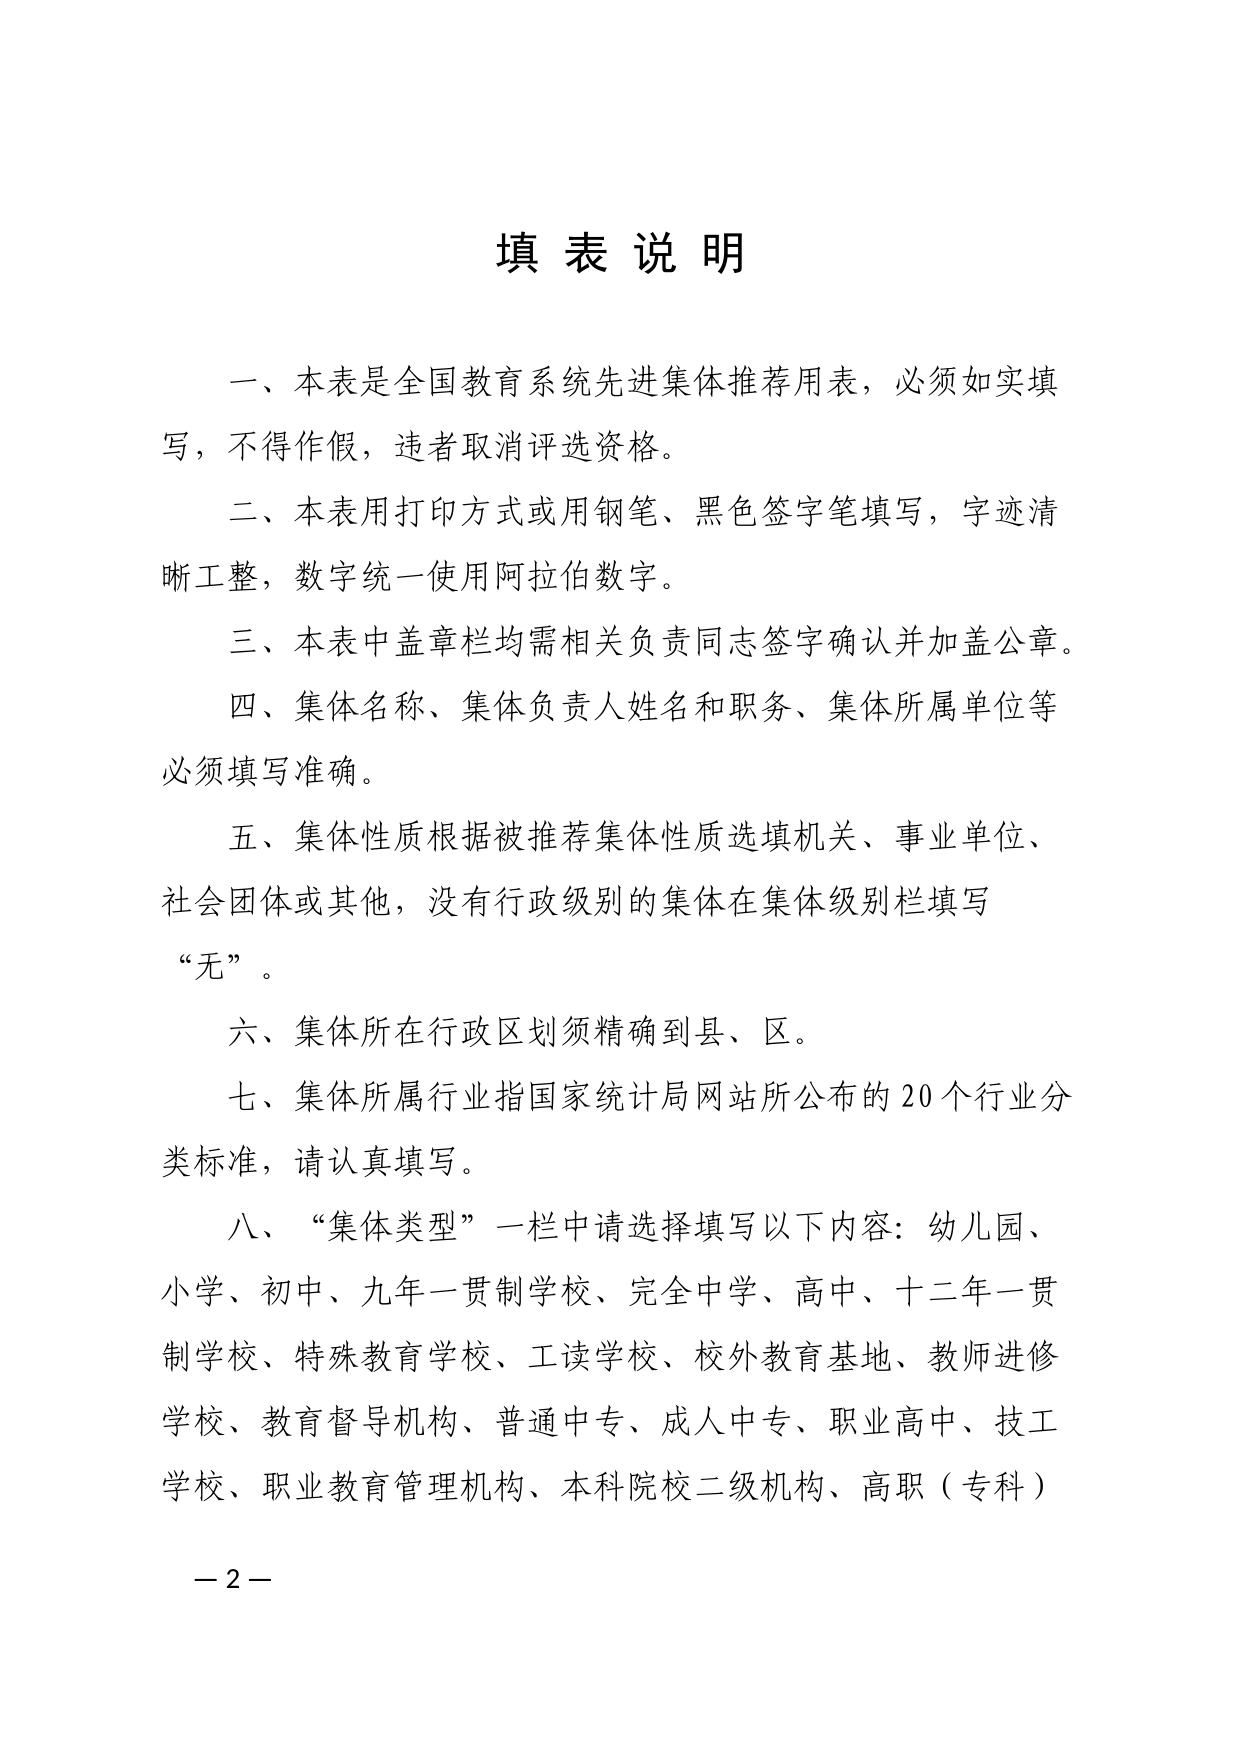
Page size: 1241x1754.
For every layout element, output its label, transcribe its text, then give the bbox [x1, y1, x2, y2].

text 六、集体所在行政区划须精确到县、区。 [159, 997, 1081, 1062]
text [159, 1192, 1081, 1517]
text 四、集体名称、集体负责人姓名和职务、集体所属单位等必须填写准确。 [159, 672, 1081, 802]
text 五、集体性质根据被推荐集体性质选填机关、事业单位、社会团体或其他，没有行政级别的集体在集体级别栏填写“无”。 [159, 802, 1081, 997]
text 二、本表用打印方式或用钢笔、黑色签字笔填写，字迹清晰工整，数字统一使用阿拉伯数字。 [159, 477, 1081, 607]
text 七、集体所属行业指国家统计局网站所公布的20个行业分类标准，请认真填写。 [159, 1062, 1081, 1192]
text 填 表 说 明 [159, 217, 1081, 282]
text 一、本表是全国教育系统先进集体推荐用表，必须如实填写，不得作假，违者取消评选资格。 [159, 347, 1081, 477]
text 三、本表中盖章栏均需相关负责同志签字确认并加盖公章。 [159, 607, 1081, 672]
